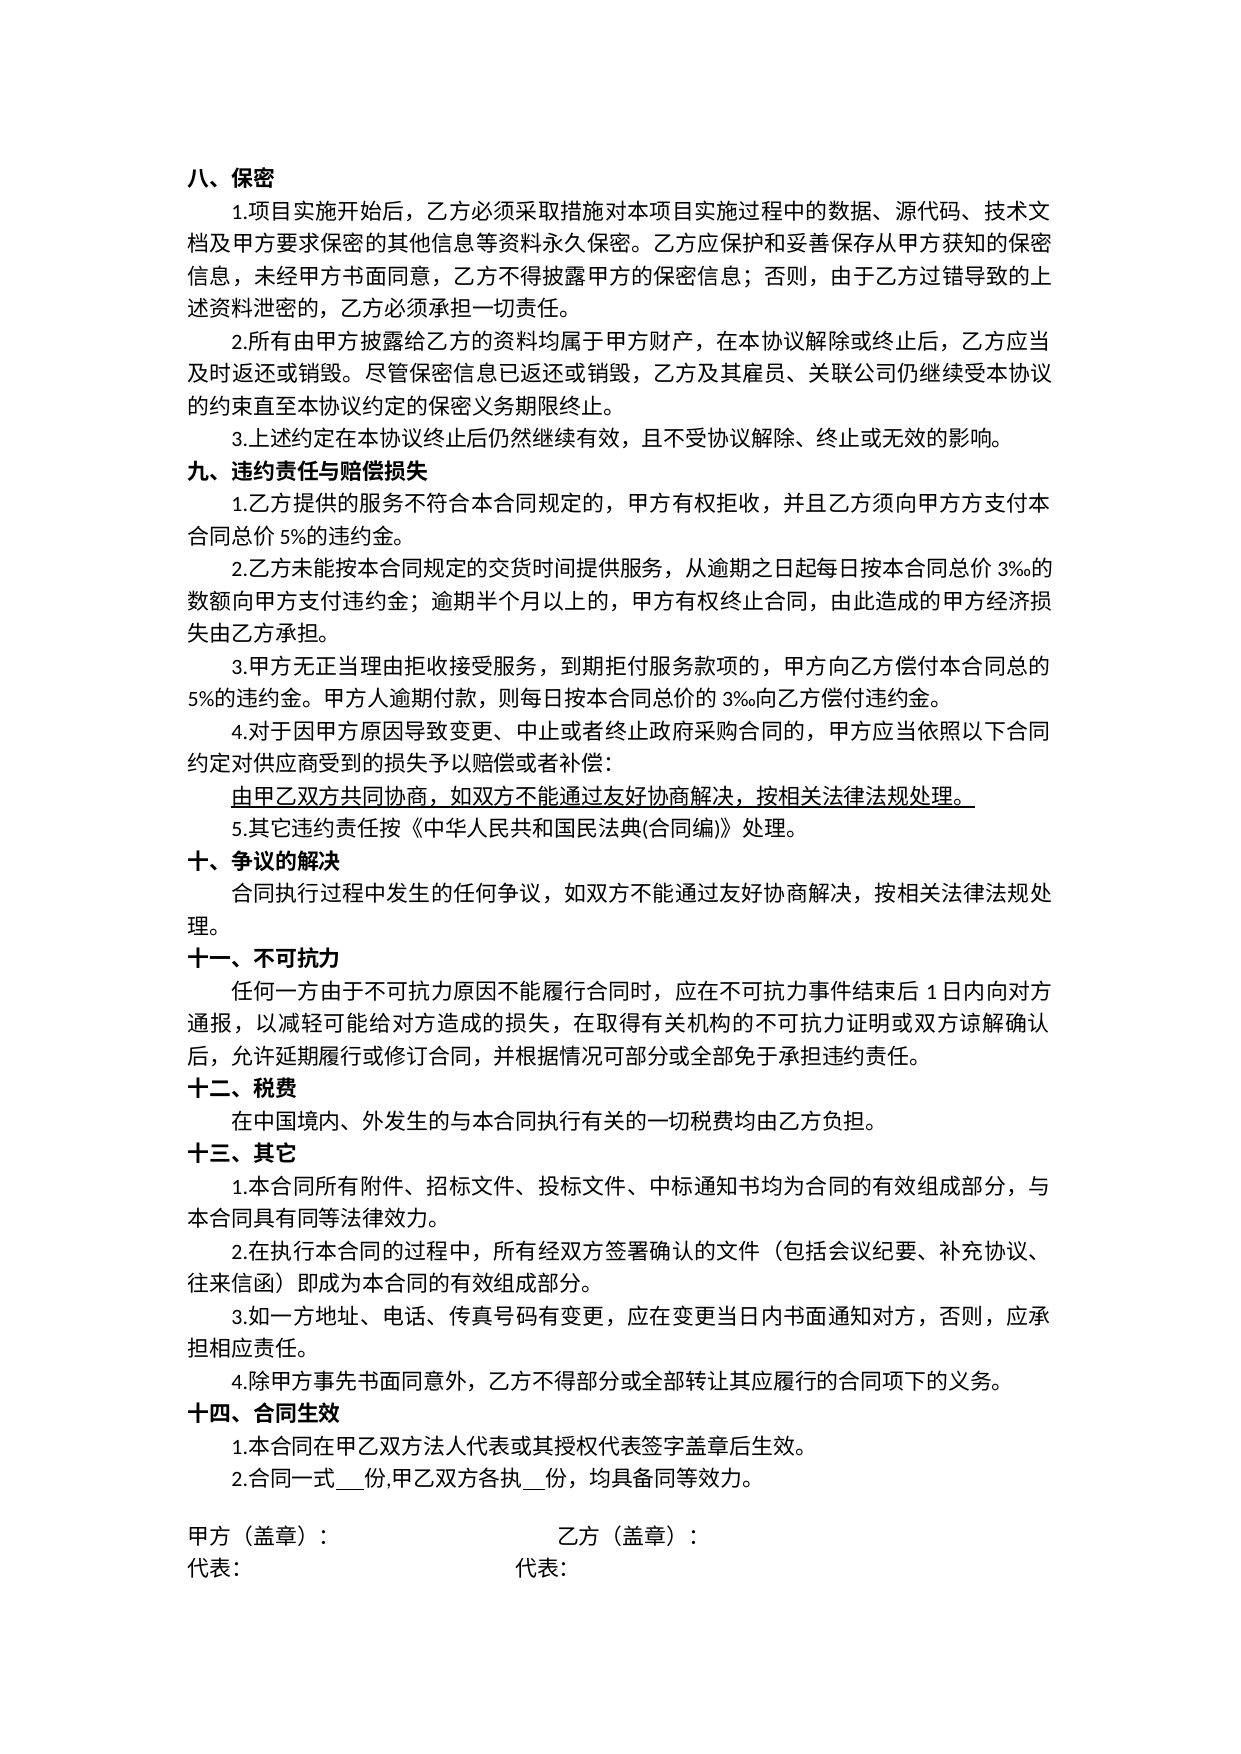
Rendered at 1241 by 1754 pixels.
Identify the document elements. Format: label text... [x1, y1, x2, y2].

text 十、争议的解决 [187, 844, 1053, 877]
text 1.项目实施开始后，乙方必须采取措施对本项目实施过程中的数据、源代码、技术文档及甲方要求保密的其他信息等资料永久保密。乙方应保护和妥善保存从甲方获知的保密信息，未经甲方书面同意，乙方不得披露甲方的保密信息；否则，由于乙方过错导致的上述资料泄密的，乙方必须承担一切责任。 [187, 194, 1053, 324]
text 1.本合同在甲乙双方法人代表或其授权代表签字盖章后生效。 [187, 1429, 1053, 1462]
text 八、保密 [187, 162, 1053, 194]
text 3.上述约定在本协议终止后仍然继续有效，且不受协议解除、终止或无效的影响。 [187, 422, 1053, 454]
text 代表： 代表： [187, 1552, 1053, 1584]
text 5.其它违约责任按《中华人民共和国民法典(合同编)》处理。 [187, 812, 1053, 844]
text 4.除甲方事先书面同意外，乙方不得部分或全部转让其应履行的合同项下的义务。 [187, 1364, 1053, 1397]
text 十三、其它 [187, 1137, 1053, 1169]
text 3.甲方无正当理由拒收接受服务，到期拒付服务款项的，甲方向乙方偿付本合同总的5%的违约金。甲方人逾期付款，则每日按本合同总价的3‰向乙方偿付违约金。 [187, 649, 1053, 714]
text 合同执行过程中发生的任何争议，如双方不能通过友好协商解决，按相关法律法规处理。 [187, 877, 1053, 942]
text 任何一方由于不可抗力原因不能履行合同时，应在不可抗力事件结束后1日内向对方通报，以减轻可能给对方造成的损失，在取得有关机构的不可抗力证明或双方谅解确认后，允许延期履行或修订合同，并根据情况可部分或全部免于承担违约责任。 [187, 974, 1053, 1072]
text 3.如一方地址、电话、传真号码有变更，应在变更当日内书面通知对方，否则，应承担相应责任。 [187, 1299, 1053, 1364]
text 在中国境内、外发生的与本合同执行有关的一切税费均由乙方负担。 [187, 1104, 1053, 1137]
text 1.本合同所有附件、招标文件、投标文件、中标通知书均为合同的有效组成部分，与本合同具有同等法律效力。 [187, 1169, 1053, 1234]
text 十二、税费 [187, 1072, 1053, 1104]
text 2.在执行本合同的过程中，所有经双方签署确认的文件（包括会议纪要、补充协议、往来信函）即成为本合同的有效组成部分。 [187, 1234, 1053, 1299]
text 1.乙方提供的服务不符合本合同规定的，甲方有权拒收，并且乙方须向甲方方支付本合同总价5%的违约金。 [187, 487, 1053, 552]
text 由甲乙双方共同协商，如双方不能通过友好协商解决，按相关法律法规处理。 [187, 779, 1053, 812]
text 2.乙方未能按本合同规定的交货时间提供服务，从逾期之日起每日按本合同总价3‰的数额向甲方支付违约金；逾期半个月以上的，甲方有权终止合同，由此造成的甲方经济损失由乙方承担。 [187, 552, 1053, 649]
text 十一、不可抗力 [187, 942, 1053, 974]
text 甲方（盖章）： 乙方（盖章）： [187, 1519, 1053, 1552]
text 4.对于因甲方原因导致变更、中止或者终止政府采购合同的，甲方应当依照以下合同约定对供应商受到的损失予以赔偿或者补偿： [187, 714, 1053, 779]
text 2.合同一式 份,甲乙双方各执 份，均具备同等效力。 [187, 1462, 1053, 1494]
text 十四、合同生效 [187, 1397, 1053, 1429]
text 2.所有由甲方披露给乙方的资料均属于甲方财产，在本协议解除或终止后，乙方应当及时返还或销毁。尽管保密信息已返还或销毁，乙方及其雇员、关联公司仍继续受本协议的约束直至本协议约定的保密义务期限终止。 [187, 324, 1053, 422]
text 九、违约责任与赔偿损失 [187, 454, 1053, 487]
